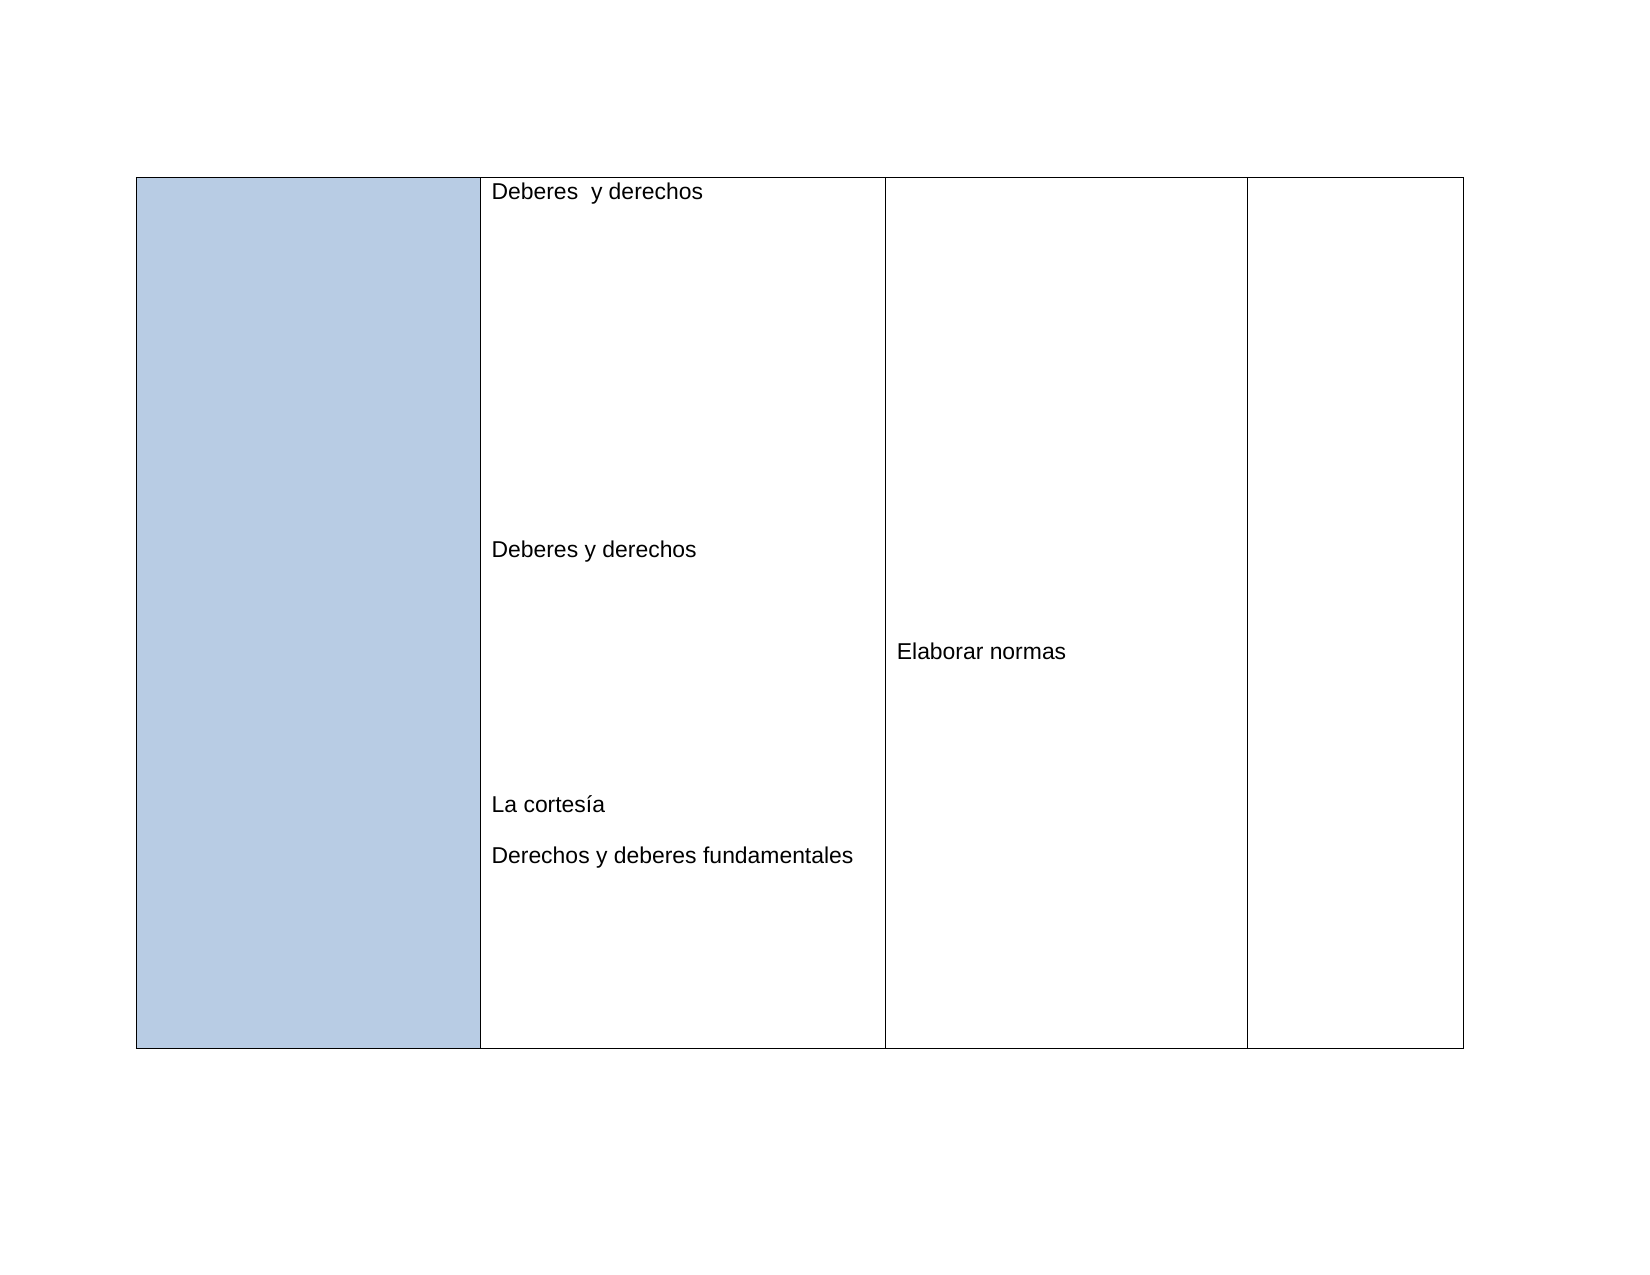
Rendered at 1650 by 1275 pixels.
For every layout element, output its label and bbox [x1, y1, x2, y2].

table_cell [1248, 178, 1463, 1048]
table_cell [886, 178, 1247, 1048]
table_cell [137, 178, 480, 1048]
table_cell [481, 178, 885, 1048]
